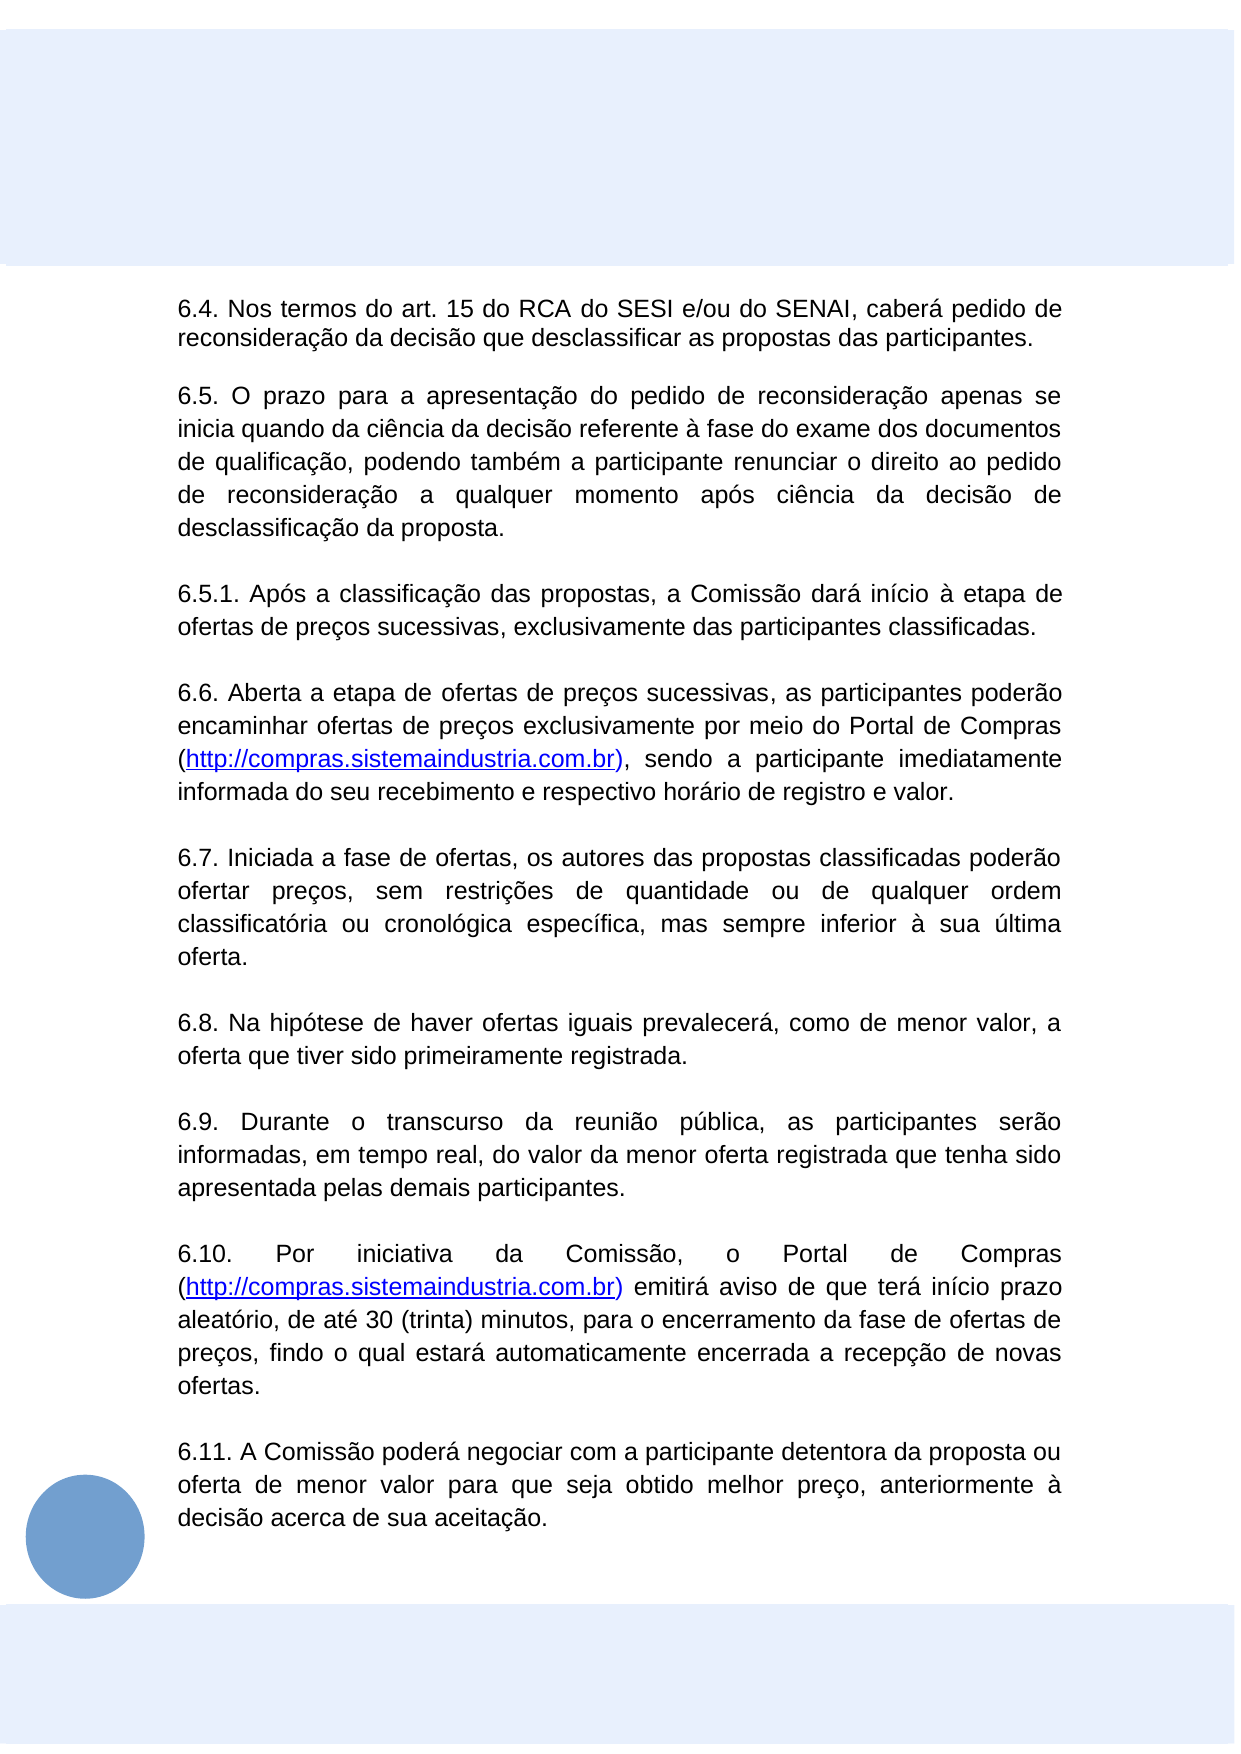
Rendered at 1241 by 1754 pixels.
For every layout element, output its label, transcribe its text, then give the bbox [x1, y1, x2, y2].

picture [0, 1604, 1235, 1744]
text 6.8. Na hipótese de haver ofertas iguais prevalecerá, como de menor valor, a oferta que tiver sido primeiramente registrada. [177, 1008, 1063, 1070]
text 6.5.1. Após a classificação das propostas, a Comissão dará início à etapa de ofertas de preços sucessivas, exclusivamente das participantes classificadas. [177, 579, 1063, 641]
text 6.10. Por iniciativa da Comissão, o Portal de Compras (http://compras.sistemaindustria.com.br) emitirá aviso de que terá início prazo aleatório, de até 30 (trinta) minutos, para o encerramento da fase de ofertas de preços, findo o qual estará automaticamente encerrada a recepção de novas ofertas. [177, 1239, 1063, 1400]
text 6.9. Durante o transcurso da reunião pública, as participantes serão informadas, em tempo real, do valor da menor oferta registrada que tenha sido apresentada pelas demais participantes. [177, 1107, 1063, 1202]
picture [0, 29, 1235, 266]
text 6.5. O prazo para a apresentação do pedido de reconsideração apenas se inicia quando da ciência da decisão referente à fase do exame dos documentos de qualificação, podendo também a participante renunciar o direito ao pedido de reconsideração a qualquer momento após ciência da decisão de desclassificação da proposta. [177, 381, 1063, 542]
text 6.4. Nos termos do art. 15 do RCA do SESI e/ou do SENAI, caberá pedido de reconsideração da decisão que desclassificar as propostas das participantes. [177, 294, 1063, 352]
text 6.7. Iniciada a fase de ofertas, os autores das propostas classificadas poderão ofertar preços, sem restrições de quantidade ou de qualquer ordem classificatória ou cronológica específica, mas sempre inferior à sua última oferta. [177, 843, 1063, 971]
text 6.6. Aberta a etapa de ofertas de preços sucessivas, as participantes poderão encaminhar ofertas de preços exclusivamente por meio do Portal de Compras (http://compras.sistemaindustria.com.br), sendo a participante imediatamente informada do seu recebimento e respectivo horário de registro e valor. [177, 678, 1063, 806]
text 6.11. A Comissão poderá negociar com a participante detentora da proposta ou oferta de menor valor para que seja obtido melhor preço, anteriormente à decisão acerca de sua aceitação. [177, 1437, 1063, 1532]
